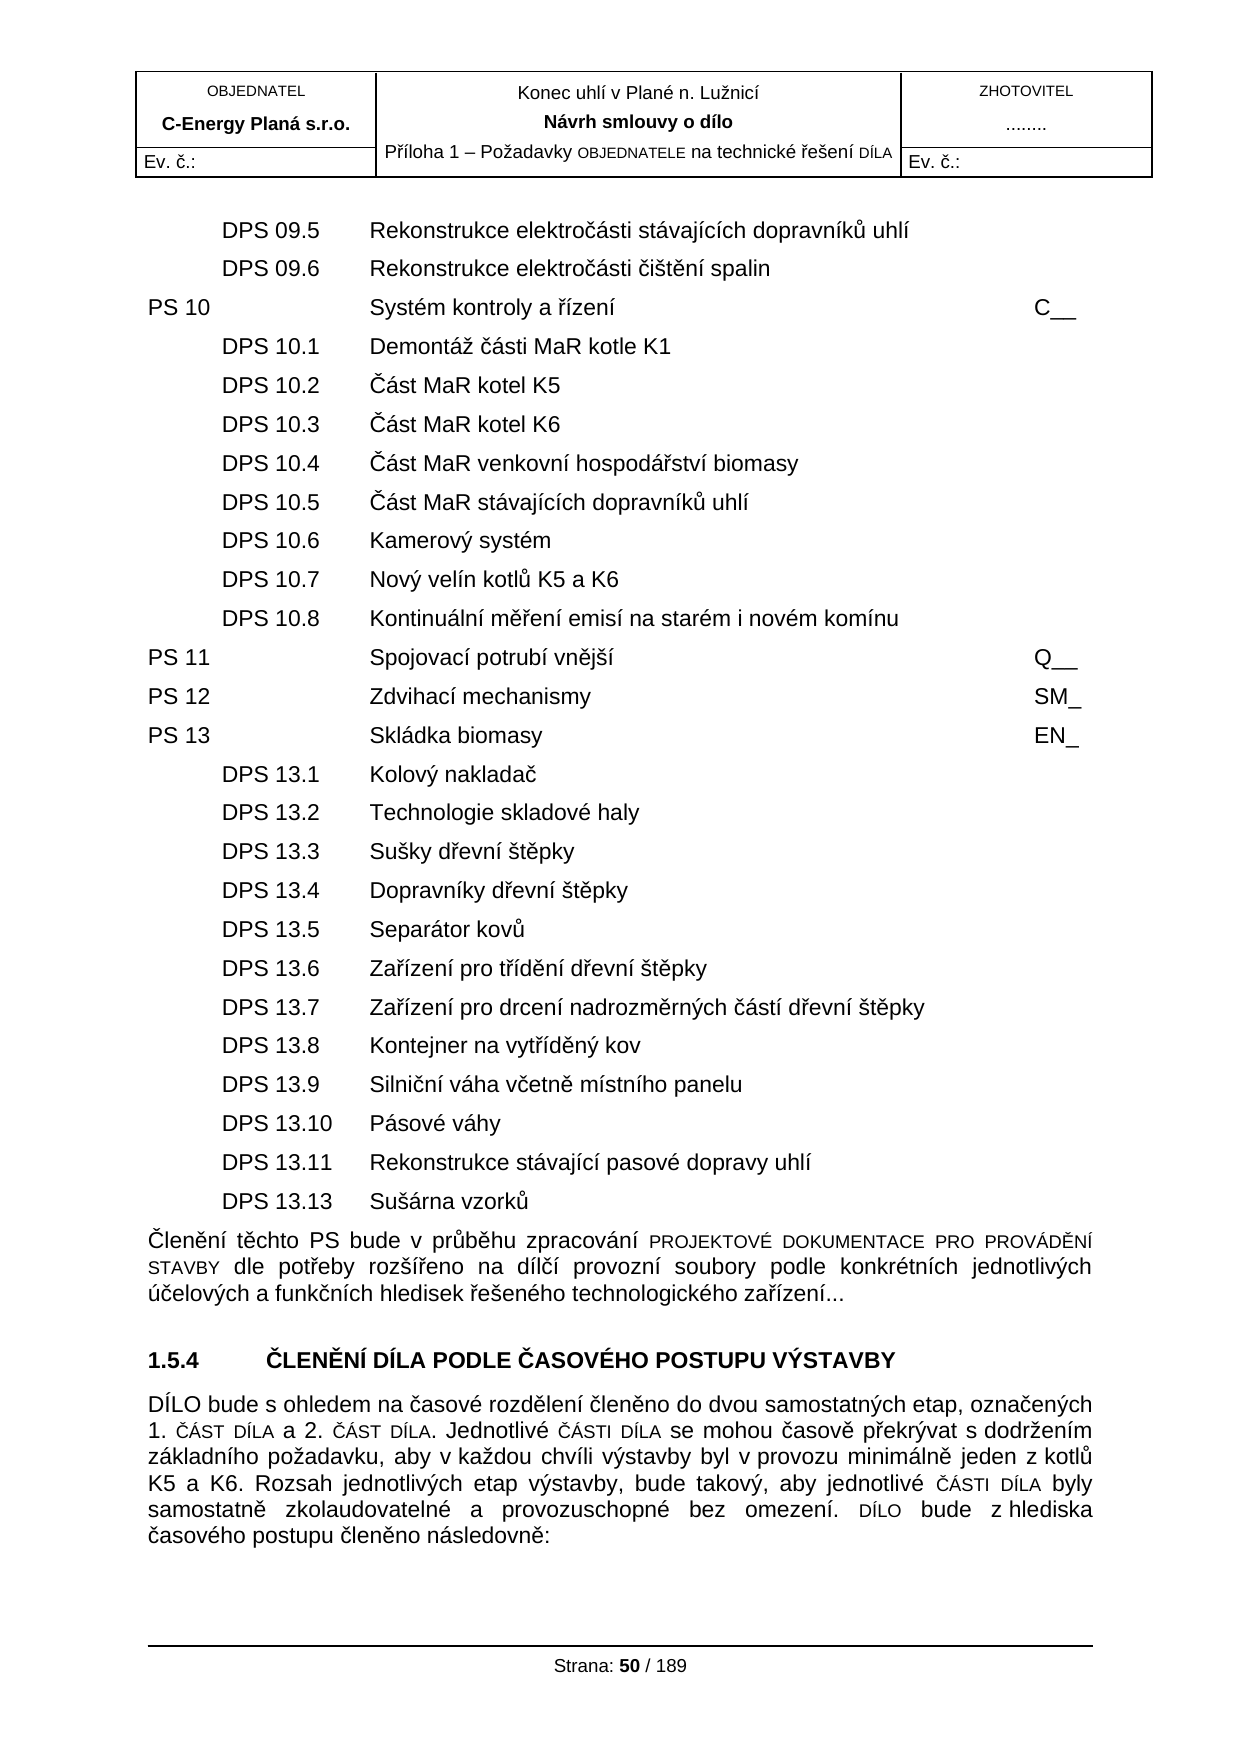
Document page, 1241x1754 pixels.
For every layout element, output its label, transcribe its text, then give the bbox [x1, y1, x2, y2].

text DPS 13.2 Technologie skladové haly [148, 799, 1093, 826]
text DPS 13.3 Sušky dřevní štěpky [148, 838, 1093, 864]
text DPS 13.13 Sušárna vzorků [148, 1188, 1093, 1214]
text PS 10 Systém kontroly a řízení C__ [148, 294, 1093, 321]
text DPS 13.1 Kolový nakladač [148, 761, 1093, 787]
text DPS 13.8 Kontejner na vytříděný kov [148, 1032, 1093, 1059]
text DPS 13.7 Zařízení pro drcení nadrozměrných částí dřevní štěpky [148, 994, 1093, 1020]
text PS 13 Skládka biomasy EN_ [148, 722, 1093, 748]
text DPS 10.7 Nový velín kotlů K5 a K6 [148, 566, 1093, 593]
text DPS 10.3 Část MaR kotel K6 [148, 411, 1093, 437]
text DPS 13.11 Rekonstrukce stávající pasové dopravy uhlí [148, 1149, 1093, 1175]
text DPS 10.2 Část MaR kotel K5 [148, 372, 1093, 398]
text PS 12 Zdvihací mechanismy SM_ [148, 683, 1093, 709]
text DPS 13.4 Dopravníky dřevní štěpky [148, 877, 1093, 903]
text DPS 13.6 Zařízení pro třídění dřevní štěpky [148, 955, 1093, 981]
text Členění těchto PS bude v průběhu zpracování projektové dokumentace pro provádění stavby dle potřeby rozšířeno na dílčí provozní soubory podle konkrétních jednotlivých účelových a funkčních hledisek řešeného technologického zařízení... [148, 1227, 1093, 1306]
text DPS 10.1 Demontáž části MaR kotle K1 [148, 333, 1093, 359]
text DPS 09.5 Rekonstrukce elektročásti stávajících dopravníků uhlí [148, 217, 1093, 243]
text DÍLO bude s ohledem na časové rozdělení členěno do dvou samostatných etap, označených 1. část díla a 2. část díla. Jednotlivé části díla se mohou časově překrývat s dodržením základního požadavku, aby v každou chvíli výstavby byl v provozu minimálně jeden z kotlů K5 a K6. Rozsah jednotlivých etap výstavby, bude takový, aby jednotlivé části díla byly samostatně zkolaudovatelné a provozuschopné bez omezení. dílo bude z hlediska časového postupu členěno následovně: [148, 1391, 1093, 1549]
text DPS 13.10 Pásové váhy [148, 1110, 1093, 1137]
text DPS 10.5 Část MaR stávajících dopravníků uhlí [148, 488, 1093, 515]
subtitle 1.5.4 Členění DÍLA podle časového postupu výstavby [148, 1347, 1093, 1374]
text DPS 10.4 Část MaR venkovní hospodářství biomasy [148, 450, 1093, 476]
text DPS 10.6 Kamerový systém [148, 527, 1093, 554]
text DPS 13.5 Separátor kovů [148, 916, 1093, 942]
text DPS 10.8 Kontinuální měření emisí na starém i novém komínu [148, 605, 1093, 631]
text DPS 13.9 Silniční váha včetně místního panelu [148, 1071, 1093, 1098]
text DPS 09.6 Rekonstrukce elektročásti čištění spalin [148, 255, 1093, 282]
text PS 11 Spojovací potrubí vnější Q__ [148, 644, 1093, 670]
